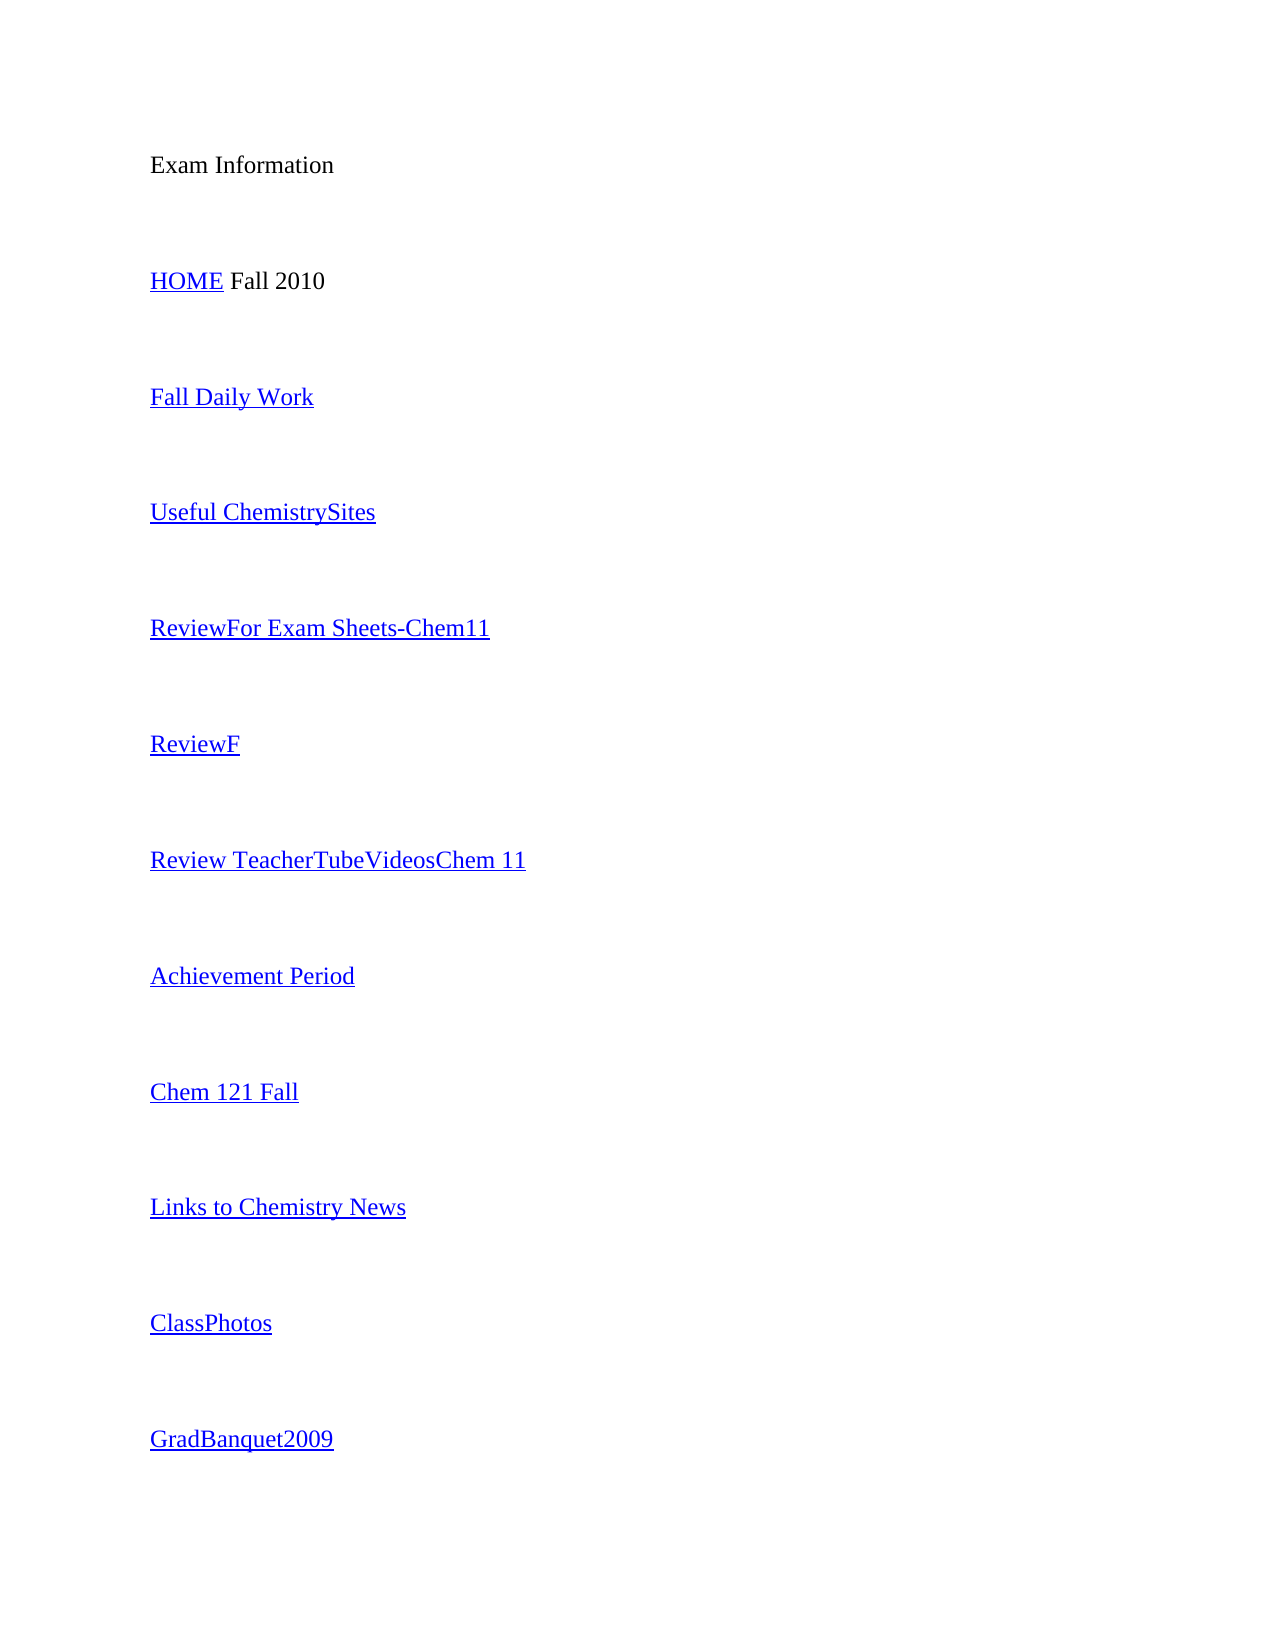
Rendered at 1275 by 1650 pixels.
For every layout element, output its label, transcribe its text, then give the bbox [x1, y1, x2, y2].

text GradBanquet2009 [150, 1424, 1125, 1453]
text Chem 121 Fall [150, 1077, 1125, 1105]
text ReviewF [150, 729, 1125, 758]
text Achievement Period [150, 961, 1125, 989]
text ClassPhotos [150, 1308, 1125, 1337]
text Fall Daily Work [150, 382, 1125, 410]
text Links to Chemistry News [150, 1192, 1125, 1221]
text Exam Information [150, 150, 1125, 179]
text ReviewFor Exam Sheets-Chem11 [150, 613, 1125, 642]
text HOME Fall 2010 [150, 266, 1125, 294]
text Review TeacherTubeVideosChem 11 [150, 845, 1125, 874]
text Useful ChemistrySites [150, 497, 1125, 526]
